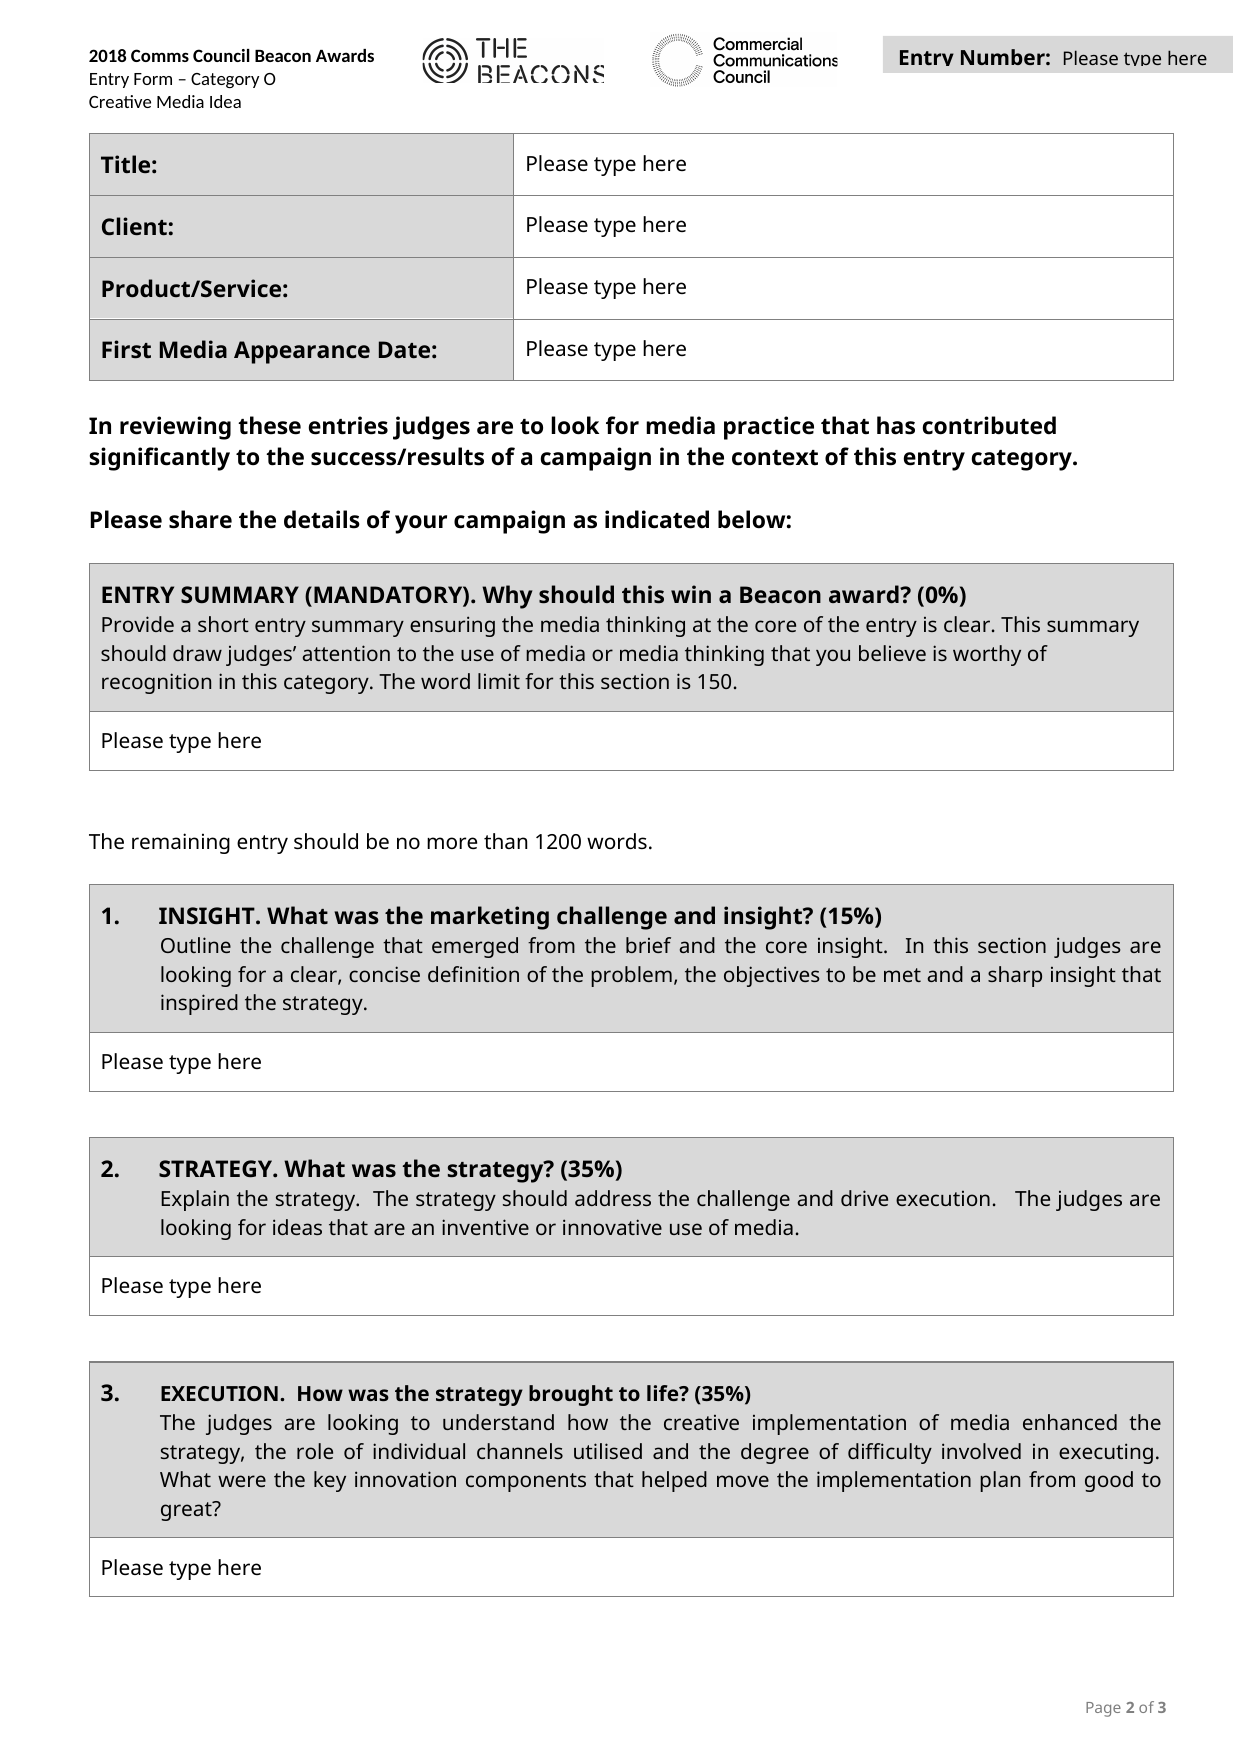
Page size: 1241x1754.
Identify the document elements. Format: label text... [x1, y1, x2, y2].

text In reviewing these entries judges are to look for media practice that has contributed significantly to the success/results of a campaign in the context of this entry category. [89, 410, 1152, 472]
table_cell Please type here [90, 712, 1173, 769]
table_header 2. STRATEGY. What was the strategy? (35%) Explain the strategy. The strategy should address the challenge and drive execution. The judges are looking for ideas that are an inventive or innovative use of media. [90, 1138, 1173, 1256]
table_header Please type here [514, 134, 1173, 195]
table_cell Please type here [514, 258, 1173, 318]
picture [422, 38, 604, 83]
table_cell Please type here [514, 320, 1173, 380]
table_cell Please type here [90, 1538, 1173, 1596]
text Please share the details of your campaign as indicated below: [89, 504, 1152, 535]
table_cell Product/Service: [90, 258, 513, 318]
table_cell Please type here [90, 1257, 1173, 1315]
text The remaining entry should be no more than 1200 words. [89, 827, 1152, 856]
picture [650, 32, 838, 87]
table_header Title: [90, 134, 513, 195]
table_cell First Media Appearance Date: [90, 320, 513, 380]
table_header 3. EXECUTION. How was the strategy brought to life? (35%) The judges are looking to understand how the creative implementation of media enhanced the strategy, the role of individual channels utilised and the degree of difficulty involved in executing. What were the key innovation components that helped move the implementation plan from good to great? [90, 1363, 1173, 1537]
table_cell Client: [90, 196, 513, 257]
table_header ENTRY SUMMARY (MANDATORY). Why should this win a Beacon award? (0%) Provide a short entry summary ensuring the media thinking at the core of the entry is clear. This summary should draw judges’ attention to the use of media or media thinking that you believe is worthy of recognition in this category. The word limit for this section is 150. [90, 564, 1173, 711]
table_cell Please type here [514, 196, 1173, 257]
table_header 1. INSIGHT. What was the marketing challenge and insight? (15%) Outline the challenge that emerged from the brief and the core insight. In this section judges are looking for a clear, concise definition of the problem, the objectives to be met and a sharp insight that inspired the strategy. [90, 885, 1173, 1032]
table_cell Please type here [90, 1033, 1173, 1091]
